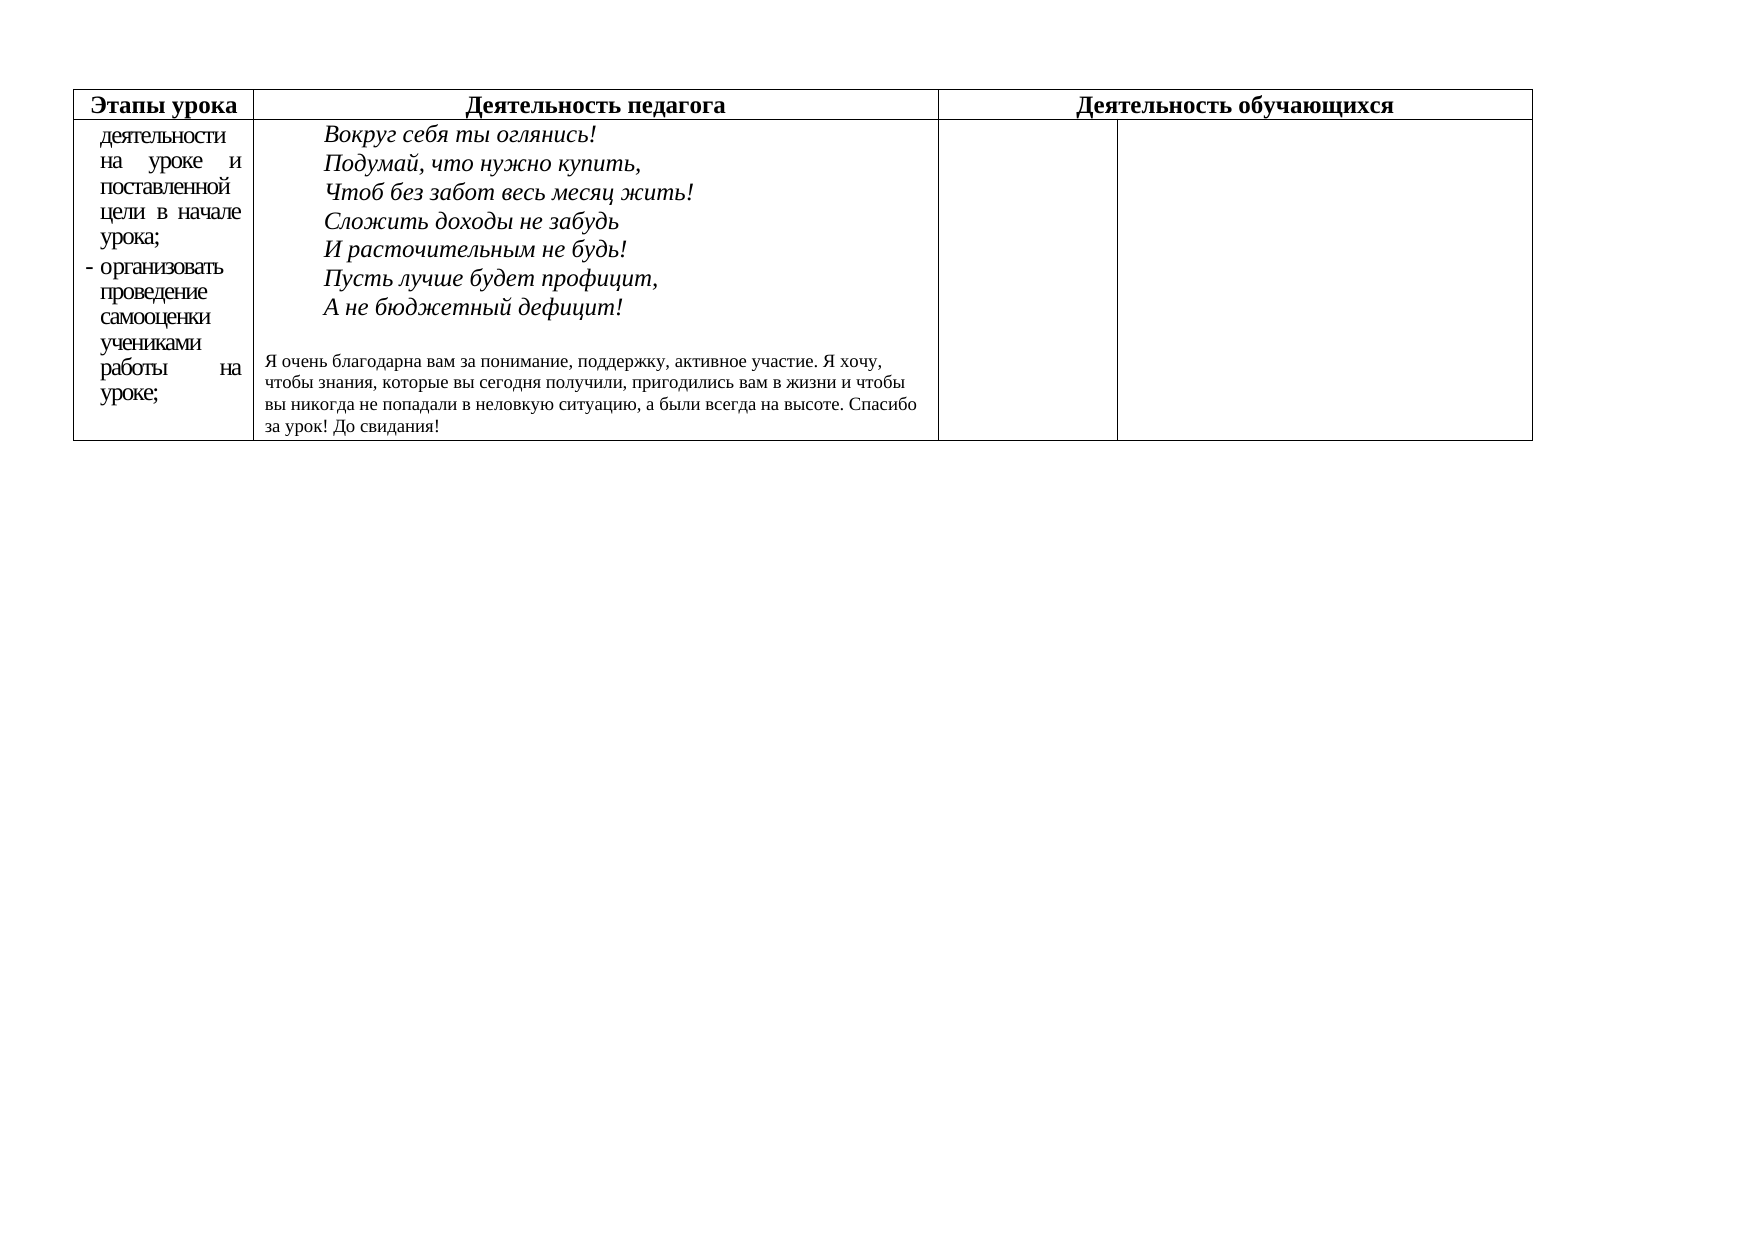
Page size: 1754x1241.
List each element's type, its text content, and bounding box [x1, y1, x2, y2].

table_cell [1118, 120, 1532, 439]
table_header Деятельность педагога [254, 90, 938, 118]
table_header Этапы урока [74, 90, 253, 118]
table_header Деятельность обучающихся [939, 90, 1532, 118]
